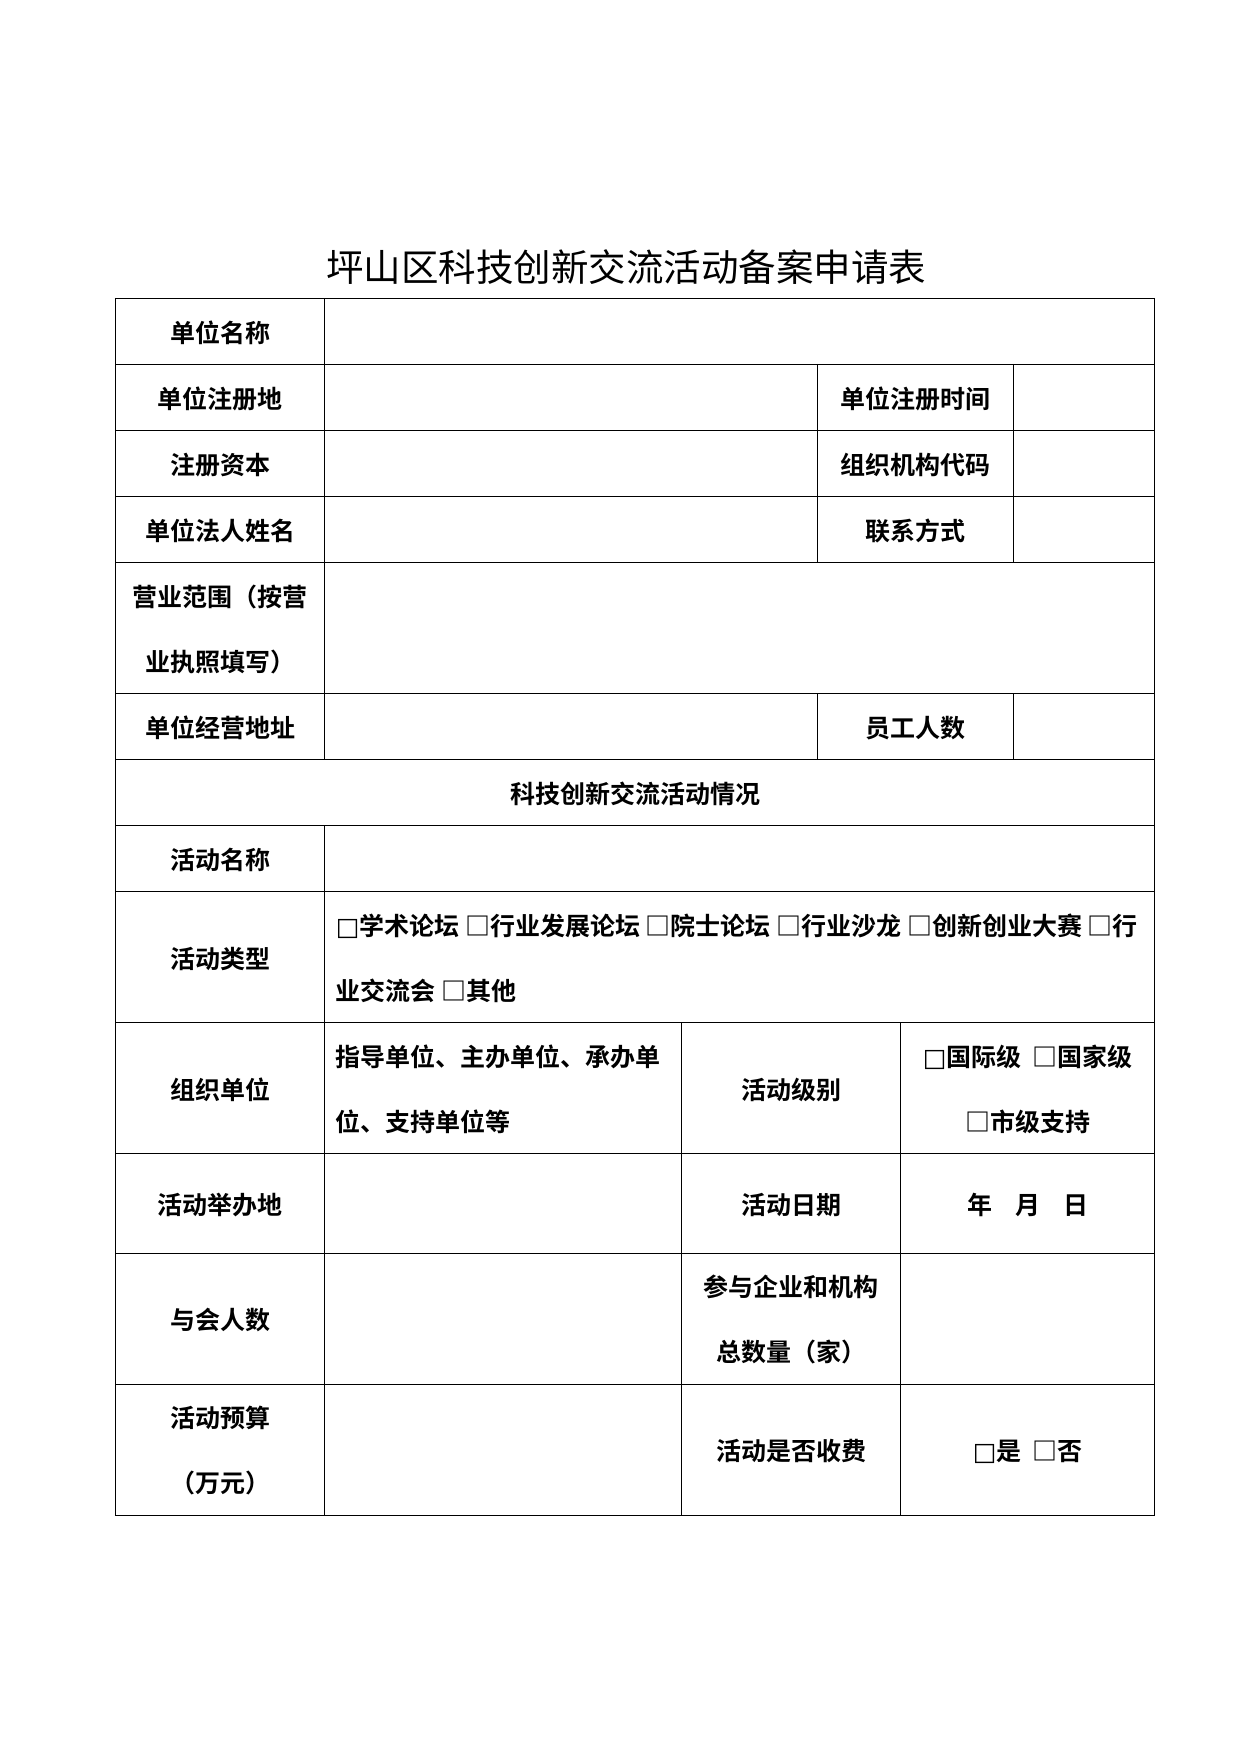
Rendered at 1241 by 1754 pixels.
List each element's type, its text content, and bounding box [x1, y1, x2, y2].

table_cell 组织单位 [116, 1023, 324, 1153]
table_cell □学术论坛 □行业发展论坛 □院士论坛 □行业沙龙 □创新创业大赛 □行业交流会 □其他 [325, 892, 1154, 1022]
table_cell [325, 1254, 681, 1383]
table_cell [325, 563, 1154, 693]
table_cell 活动级别 [682, 1023, 900, 1153]
table_cell 注册资本 [116, 431, 324, 496]
table_cell [325, 365, 817, 430]
table_cell [1014, 365, 1154, 430]
table_cell 活动预算 （万元） [116, 1385, 324, 1514]
table_header [325, 299, 1154, 364]
table_cell 活动是否收费 [682, 1385, 900, 1514]
table_cell 科技创新交流活动情况 [116, 760, 1154, 825]
table_cell 活动日期 [682, 1154, 900, 1252]
table_cell [325, 694, 817, 759]
table_cell [325, 431, 817, 496]
table_cell [325, 1154, 681, 1252]
list 坪山区科技创新交流活动备案申请表 [165, 233, 1087, 298]
table_cell [325, 497, 817, 562]
table_cell 单位注册时间 [818, 365, 1013, 430]
table_cell □国际级 □国家级□市级支持 [901, 1023, 1154, 1153]
table_cell 单位经营地址 [116, 694, 324, 759]
table_cell 指导单位、主办单位、承办单位、支持单位等 [325, 1023, 681, 1153]
table_cell [325, 826, 1154, 891]
table_cell [1014, 694, 1154, 759]
table_cell [325, 1385, 681, 1514]
table_cell 组织机构代码 [818, 431, 1013, 496]
table_header 单位名称 [116, 299, 324, 364]
table_cell 参与企业和机构 总数量（家） [682, 1254, 900, 1383]
table_cell 单位注册地 [116, 365, 324, 430]
table_cell 活动类型 [116, 892, 324, 1022]
table_cell 员工人数 [818, 694, 1013, 759]
table_cell [901, 1254, 1154, 1383]
table_cell 单位法人姓名 [116, 497, 324, 562]
table_cell 联系方式 [818, 497, 1013, 562]
table_cell 与会人数 [116, 1254, 324, 1383]
table_cell □是 □否 [901, 1385, 1154, 1514]
table_cell [1014, 497, 1154, 562]
table_cell [1014, 431, 1154, 496]
table_cell 营业范围（按营业执照填写） [116, 563, 324, 693]
table_cell 活动举办地 [116, 1154, 324, 1252]
table_cell 活动名称 [116, 826, 324, 891]
table_cell 年 月 日 [901, 1154, 1154, 1252]
